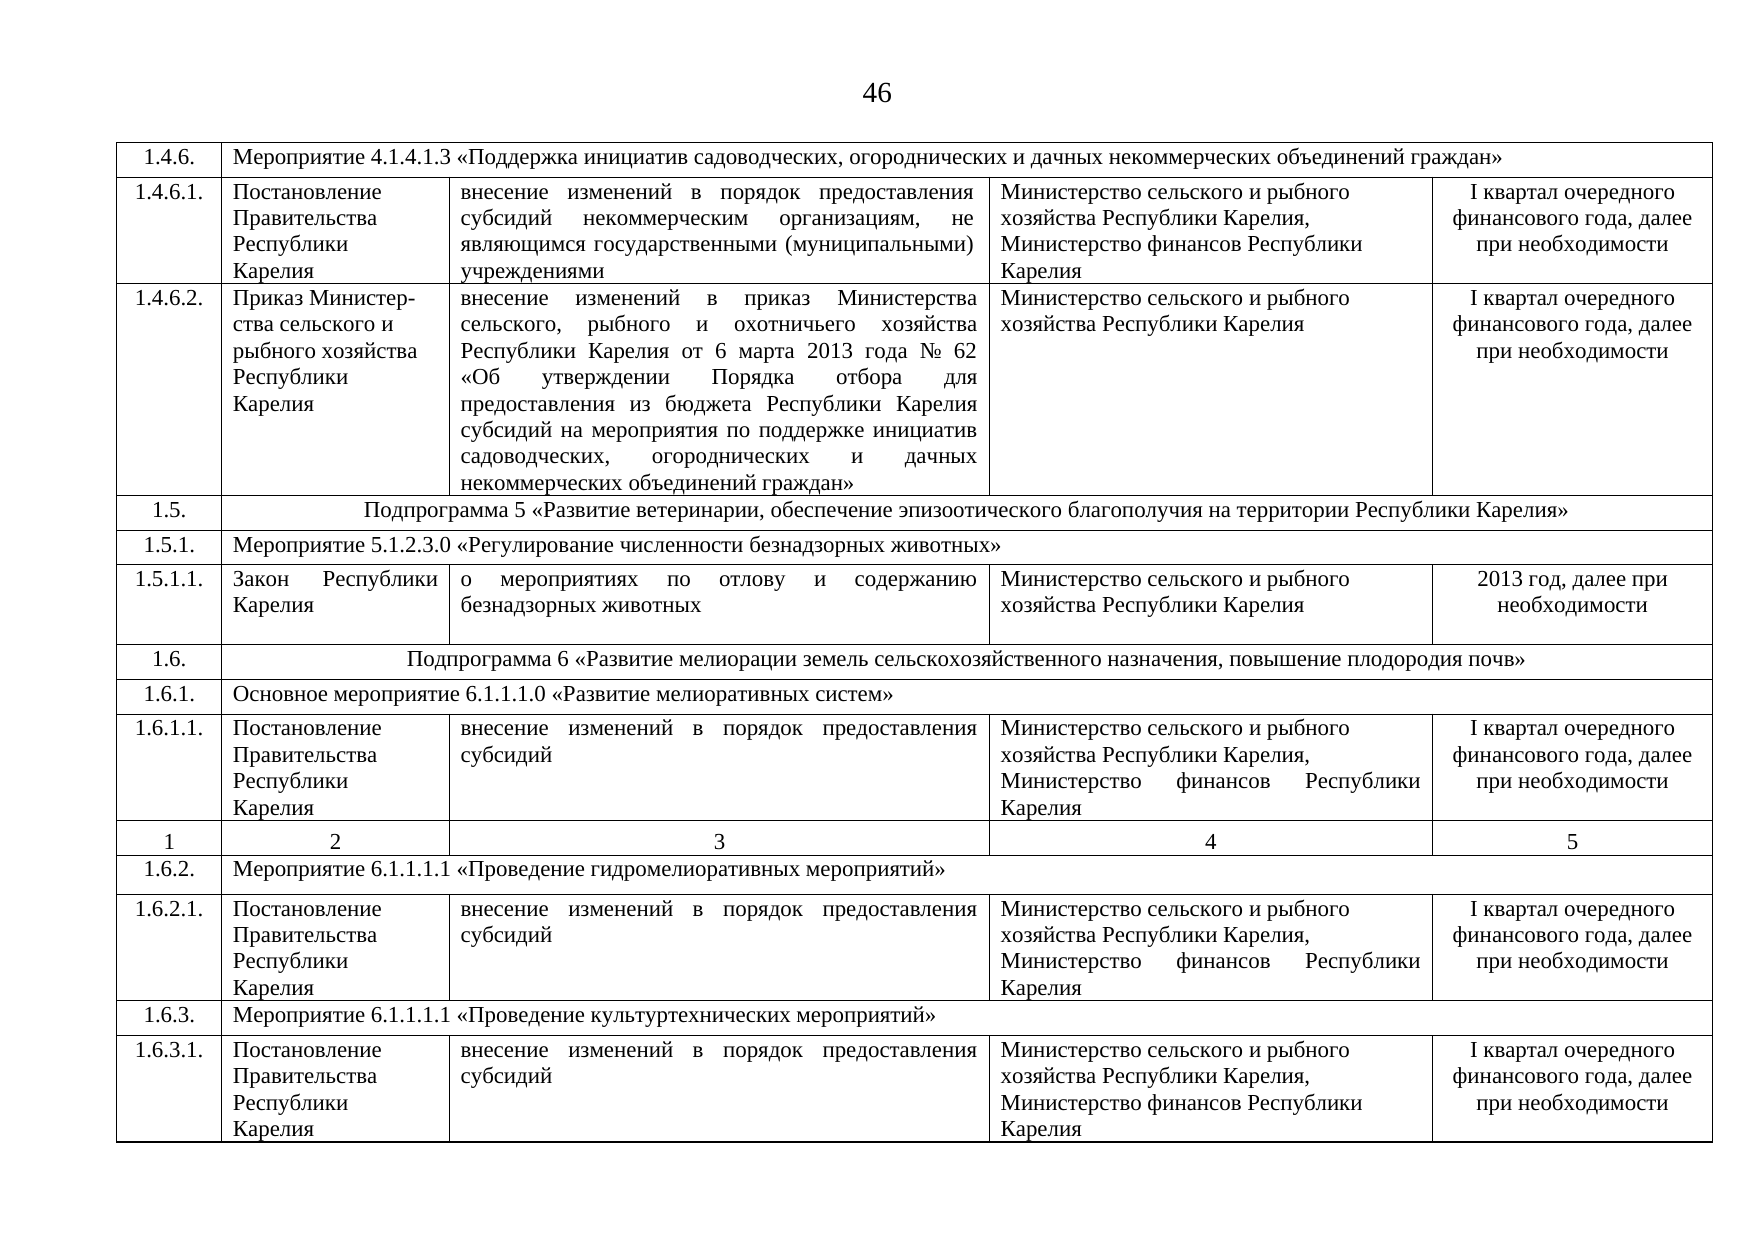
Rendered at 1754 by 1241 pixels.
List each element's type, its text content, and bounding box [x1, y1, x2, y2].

table_cell 1.6. [117, 645, 221, 679]
table_cell внесение изменений в порядок предоставления субсидий некоммерческим организациям, не являющимся государственными (муниципальными) учреждениями [450, 178, 989, 283]
table_cell 2 [222, 821, 449, 854]
table_cell 1.5.1.1. [117, 565, 221, 644]
table_cell Приказ Министер-ства сельского и рыбного хозяйства Республики Карелия [222, 284, 449, 495]
table_cell Мероприятие 4.1.4.1.3 «Поддержка инициатив садоводческих, огороднических и дачных некоммерческих объединений граждан» [222, 143, 1712, 177]
table_cell 1.6.3.1. [117, 1036, 221, 1141]
table_cell 1.6.2. [117, 856, 221, 894]
table_cell Закон Республики Карелия [222, 565, 449, 644]
table_cell Постановление Правительства Республики Карелия [222, 895, 449, 1000]
table_cell 1 [117, 821, 221, 854]
table_cell Министерство сельского и рыбного хозяйства Республики Карелия [990, 284, 1432, 495]
table_cell Мероприятие 6.1.1.1.1 «Проведение гидромелиоративных мероприятий» [222, 856, 1712, 894]
table_cell Министерство сельского и рыбного хозяйства Республики Карелия, Министерство финансов Республики Карелия [990, 715, 1432, 820]
table_cell 4 [990, 821, 1432, 854]
table_cell 1.5.1. [117, 531, 221, 564]
table_cell 3 [450, 821, 989, 854]
table_cell внесение изменений в порядок предоставления субсидий [450, 715, 989, 820]
table_cell 1.5. [117, 496, 221, 529]
table_cell 1.4.6.2. [117, 284, 221, 495]
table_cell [222, 178, 449, 283]
table_cell I квартал очередного финансового года, далее при необходимости [1433, 715, 1712, 820]
table_cell 1.6.3. [117, 1001, 221, 1035]
table_cell Подпрограмма 5 «Развитие ветеринарии, обеспечение эпизоотического благополучия на территории Республики Карелия» [222, 496, 1712, 529]
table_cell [990, 1036, 1432, 1141]
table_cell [1433, 178, 1712, 283]
table_cell Министерство сельского и рыбного хозяйства Республики Карелия, Министерство финансов Республики Карелия [990, 895, 1432, 1000]
table_cell Подпрограмма 6 «Развитие мелиорации земель сельскохозяйственного назначения, повышение плодородия почв» [222, 645, 1712, 679]
table_cell Мероприятие 5.1.2.3.0 «Регулирование численности безнадзорных животных» [222, 531, 1712, 564]
table_cell 1.4.6. [117, 143, 221, 177]
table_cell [222, 1036, 449, 1141]
table_cell Постановление Правительства Республики Карелия [222, 715, 449, 820]
table_cell о мероприятиях по отлову и содержанию безнадзорных животных [450, 565, 989, 644]
table_cell внесение изменений в приказ Министерства сельского, рыбного и охотничьего хозяйства Республики Карелия от 6 марта 2013 года № 62 «Об утверждении Порядка отбора для предоставления из бюджета Республики Карелия субсидий на мероприятия по поддержке инициатив садоводческих, огороднических и дачных некоммерческих объединений граждан» [450, 284, 989, 495]
table_cell 2013 год, далее при необходимости [1433, 565, 1712, 644]
table_cell 1.4.6.1. [117, 178, 221, 283]
table_cell Министерство сельского и рыбного хозяйства Республики Карелия [990, 565, 1432, 644]
table_cell 5 [1433, 821, 1712, 854]
table_cell 1.6.1. [117, 680, 221, 713]
table_cell I квартал очередного финансового года, далее при необходимости [1433, 284, 1712, 495]
table_cell I квартал очередного финансового года, далее при необходимости [1433, 895, 1712, 1000]
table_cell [450, 1036, 989, 1141]
table_cell 1.6.2.1. [117, 895, 221, 1000]
table_cell 1.6.1.1. [117, 715, 221, 820]
table_cell внесение изменений в порядок предоставления субсидий [450, 895, 989, 1000]
table_cell Основное мероприятие 6.1.1.1.0 «Развитие мелиоративных систем» [222, 680, 1712, 713]
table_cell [990, 178, 1432, 283]
table_cell Мероприятие 6.1.1.1.1 «Проведение культуртехнических мероприятий» [222, 1001, 1712, 1035]
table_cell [1433, 1036, 1712, 1141]
